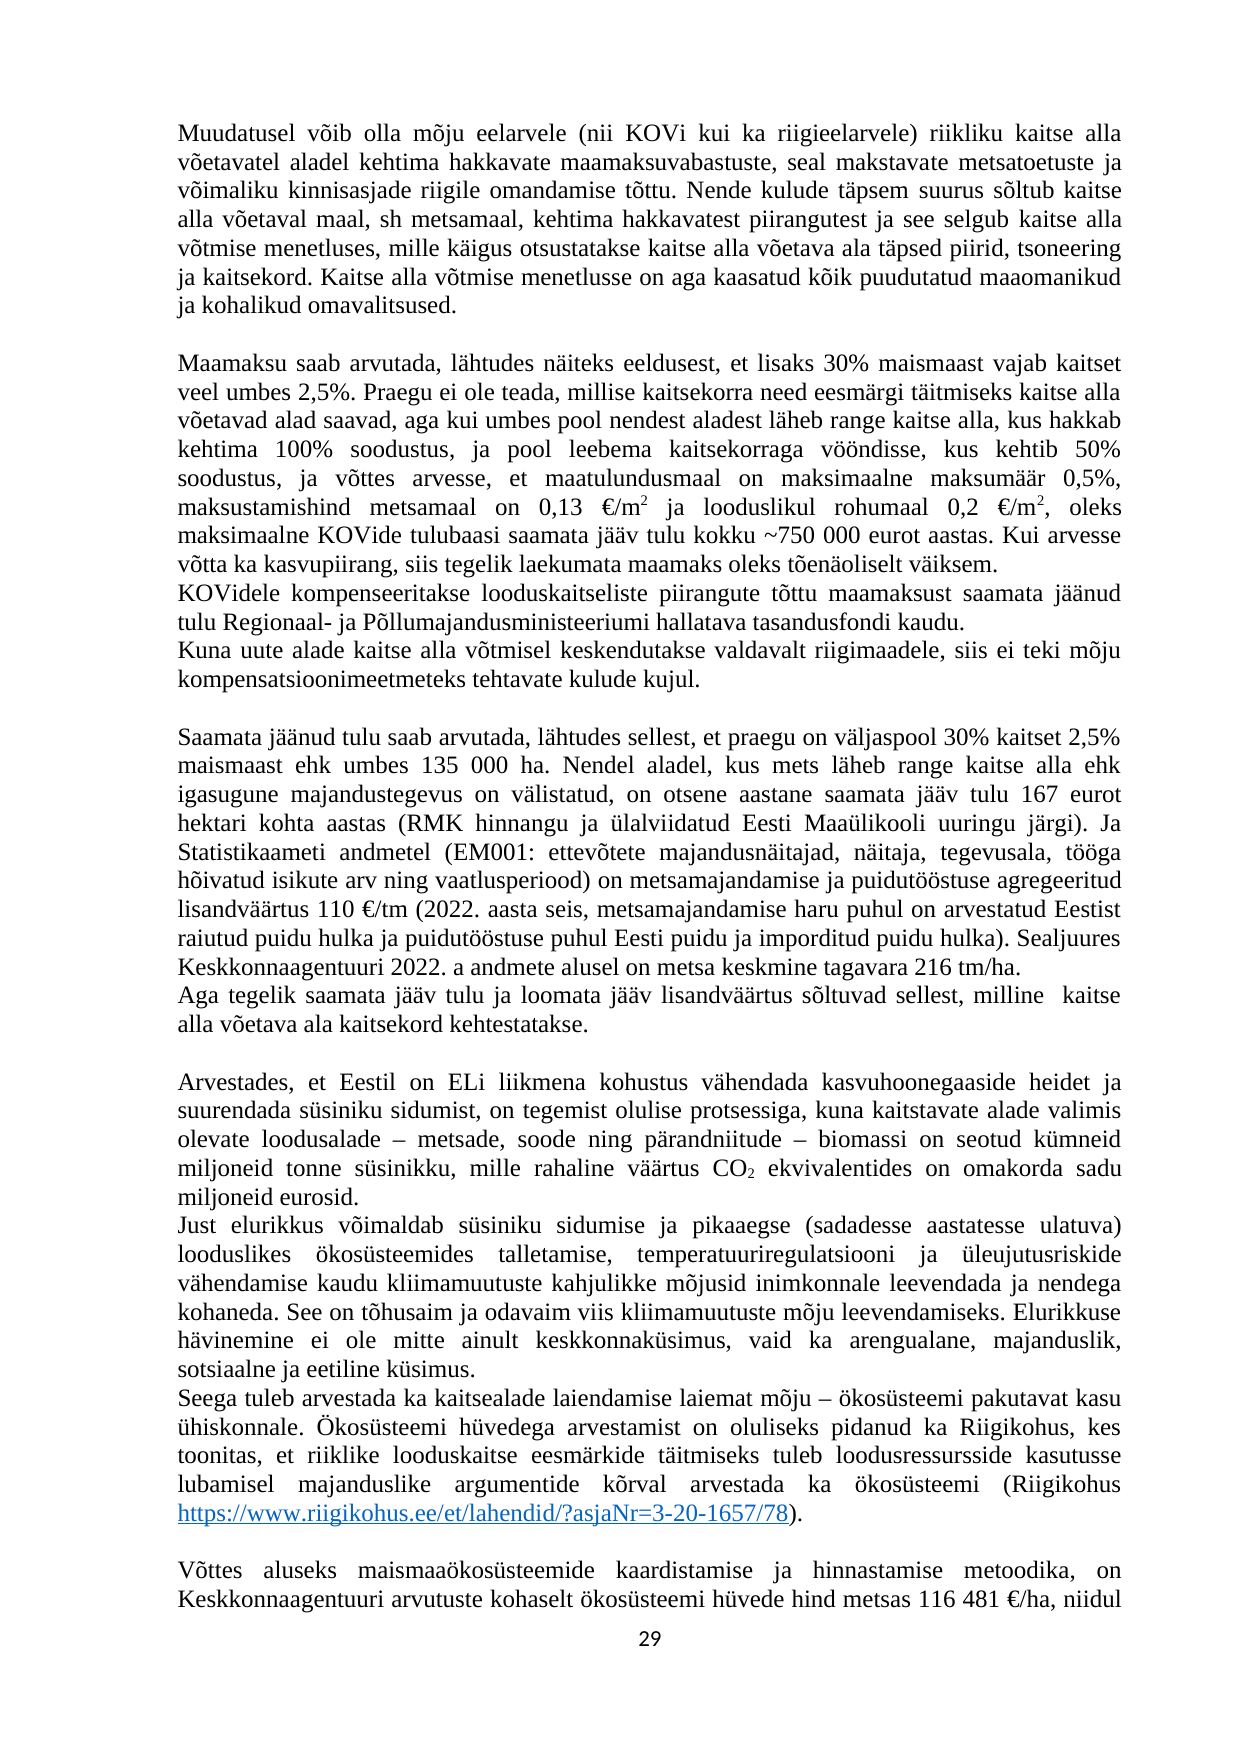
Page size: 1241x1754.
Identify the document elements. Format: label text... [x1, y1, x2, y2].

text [177, 1556, 1122, 1613]
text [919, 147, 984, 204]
text Saamata jäänud tulu saab arvutada, lähtudes sellest, et praegu on väljaspool 30% kaitset 2,5% maismaast ehk umbes 135 000 ha. Nendel aladel, kus mets läheb range kaitse alla ehk igasugune majandustegevus on välistatud, on otsene aastane saamata jääv tulu 167 eurot hektari kohta aastas (RMK hinnangu ja ülalviidatud Eesti Maaülikooli uuringu järgi). Ja Statistikaameti andmetel (EM001: ettevõtete majandusnäitajad, näitaja, tegevusala, tööga hõivatud isikute arv ning vaatlusperiood) on metsamajandamise ja puidutööstuse agregeeritud lisandväärtus 110 €/tm (2022. aasta seis, metsamajandamise haru puhul on arvestatud Eestist raiutud puidu hulka ja puidutööstuse puhul Eesti puidu ja imporditud puidu hulka). Sealjuures Keskkonnaagentuuri 2022. a andmete alusel on metsa keskmine tagavara 216 tm/ha. [177, 722, 1122, 981]
text KOVidele kompenseeritakse looduskaitseliste piirangute tõttu maamaksust saamata jäänud tulu Regionaal- ja Põllumajandusministeeriumi hallatava tasandusfondi kaudu. [177, 578, 1122, 636]
text Maamaksu saab arvutada, lähtudes näiteks eeldusest, et lisaks 30% maismaast vajab kaitset veel umbes 2,5%. Praegu ei ole teada, millise kaitsekorra need eesmärgi täitmiseks kaitse alla võetavad alad saavad, aga kui umbes pool nendest aladest läheb range kaitse alla, kus hakkab kehtima 100% soodustus, ja pool leebema kaitsekorraga vööndisse, kus kehtib 50% soodustus, ja võttes arvesse, et maatulundusmaal on maksimaalne maksumäär 0,5%, maksustamishind metsamaal on 0,13 €/m2 ja looduslikul rohumaal 0,2 €/m2, oleks maksimaalne KOVide tulubaasi saamata jääv tulu kokku ~750 000 eurot aastas. Kui arvesse võtta ka kasvupiirang, siis tegelik laekumata maamaks oleks tõenäoliselt väiksem. [177, 348, 1122, 578]
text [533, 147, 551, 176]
text Muudatusel võib olla mõju eelarvele (nii KOVi kui ka riigieelarvele) riikliku kaitse alla võetavatel aladel kehtima hakkavate maamaksuvabastuste, seal makstavate metsatoetuste ja võimaliku kinnisasjade riigile omandamise tõttu. Nende kulude täpsem suurus sõltub kaitse alla võetaval maal, sh metsamaal, kehtima hakkavatest piirangutest ja see selgub kaitse alla võtmise menetluses, mille käigus otsustatakse kaitse alla võetava ala täpsed piirid, tsoneering ja kaitsekord. Kaitse alla võtmise menetlusse on aga kaasatud kõik puudutatud maaomanikud ja kohalikud omavalitsused. [177, 182, 1122, 319]
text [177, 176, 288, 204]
text Kuna uute alade kaitse alla võtmisel keskendutakse valdavalt riigimaadele, siis ei teki mõju kompensatsioonimeetmeteks tehtavate kulude kujul. [177, 636, 1122, 693]
text Just elurikkus võimaldab süsiniku sidumise ja pikaaegse (sadadesse aastatesse ulatuva) looduslikes ökosüsteemides talletamise, temperatuuriregulatsiooni ja üleujutusriskide vähendamise kaudu kliimamuutuste kahjulikke mõjusid inimkonnale leevendada ja nendega kohaneda. See on tõhusaim ja odavaim viis kliimamuutuste mõju leevendamiseks. Elurikkuse hävinemine ei ole mitte ainult keskkonnaküsimus, vaid ka arengualane, majanduslik, sotsiaalne ja eetiline küsimus. [177, 1211, 1122, 1383]
text Arvestades, et Eestil on ELi liikmena kohustus vähendada kasvuhoonegaaside heidet ja suurendada süsiniku sidumist, on tegemist olulise protsessiga, kuna kaitstavate alade valimis olevate loodusalade – metsade, soode ning pärandniitude – biomassi on seotud kümneid miljoneid tonne süsinikku, mille rahaline väärtus CO2 ekvivalentides on omakorda sadu miljoneid eurosid. [177, 1067, 1122, 1211]
text Aga tegelik saamata jääv tulu ja loomata jääv lisandväärtus sõltuvad sellest, milline kaitse alla võetava ala kaitsekord kehtestatakse. [177, 981, 1122, 1038]
text Seega tuleb arvestada ka kaitsealade laiendamise laiemat mõju – ökosüsteemi pakutavat kasu ühiskonnale. Ökosüsteemi hüvedega arvestamist on oluliseks pidanud ka Riigikohus, kes toonitas, et riiklike looduskaitse eesmärkide täitmiseks tuleb loodusressursside kasutusse lubamisel majanduslike argumentide kõrval arvestada ka ökosüsteemi (Riigikohus https://www.riigikohus.ee/et/lahendid/?asjaNr=3-20-1657/78). [177, 1383, 1122, 1527]
